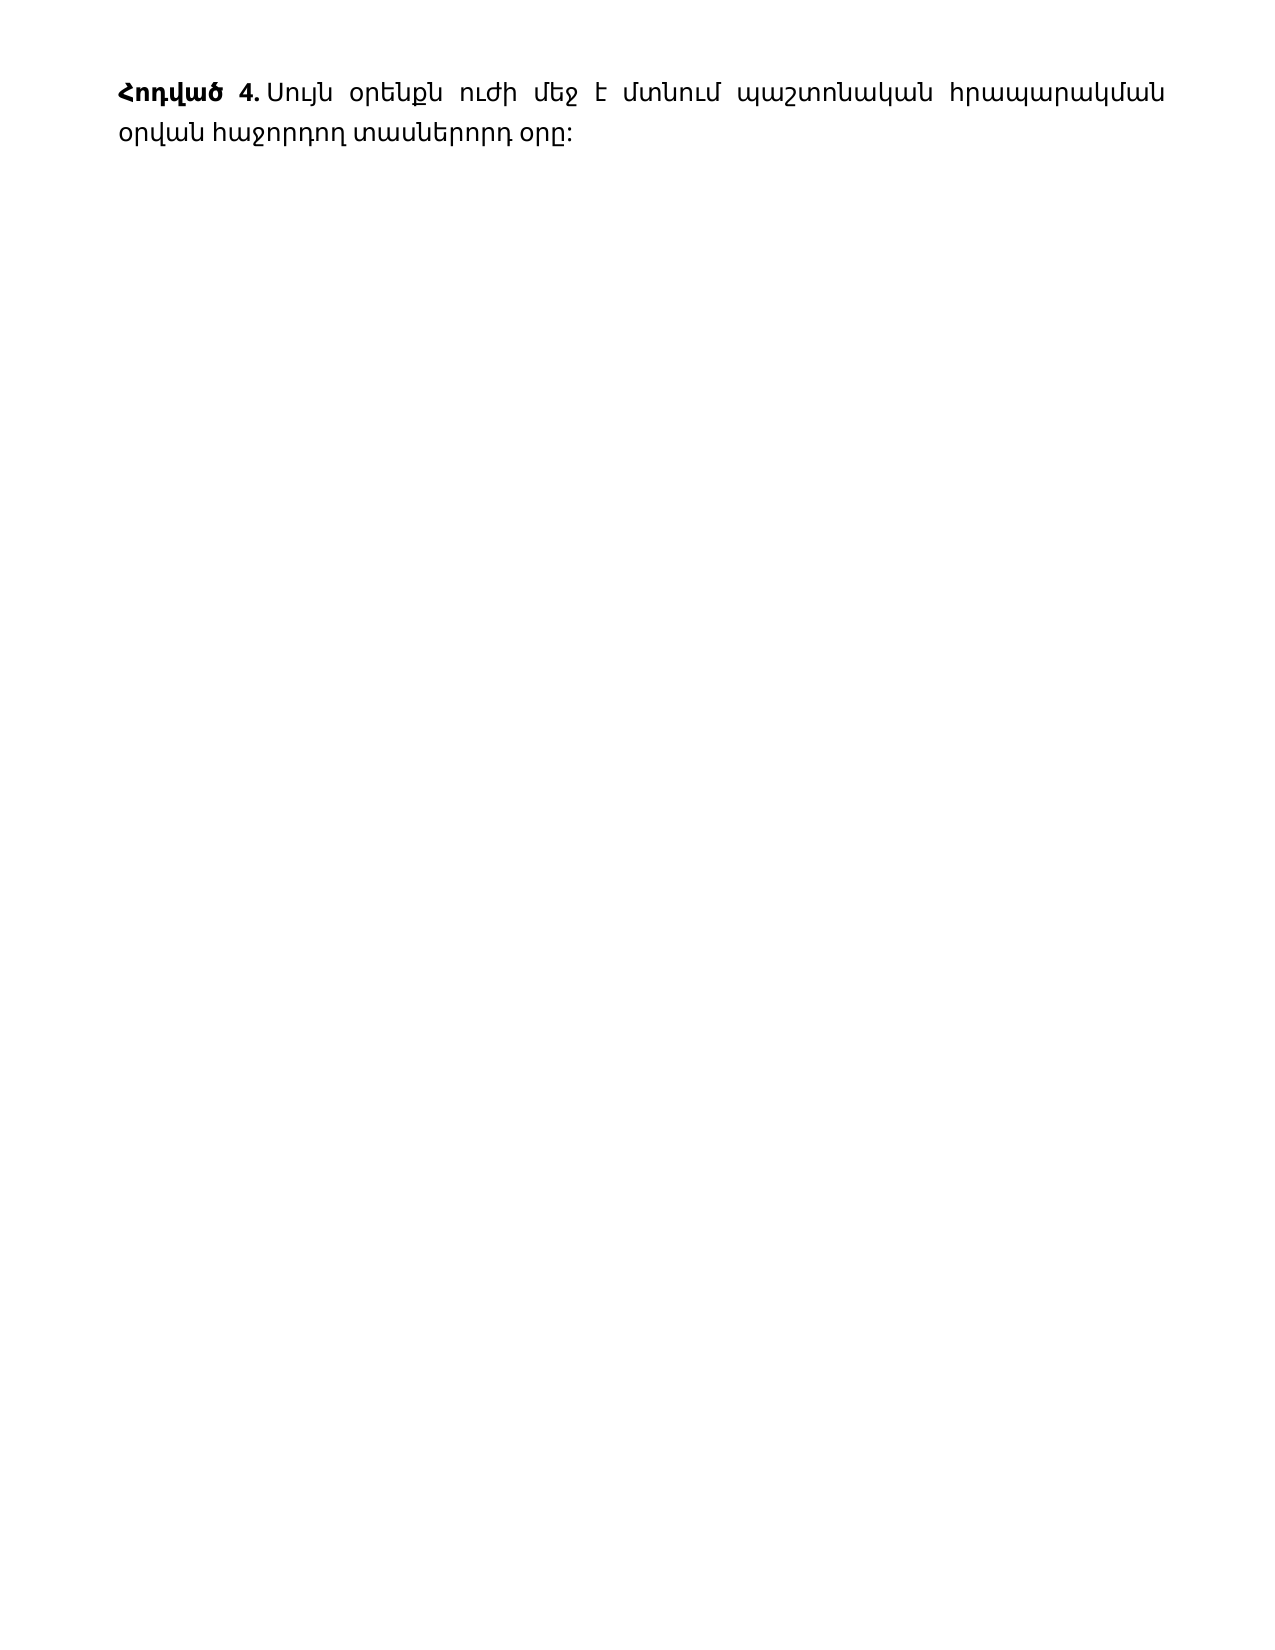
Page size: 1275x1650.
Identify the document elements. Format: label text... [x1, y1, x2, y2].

text Հոդված 4. Սույն օրենքն ուժի մեջ է մտնում պաշտոնական հրապարակման օրվան հաջորդող տասներորդ օրը: [118, 108, 1167, 148]
